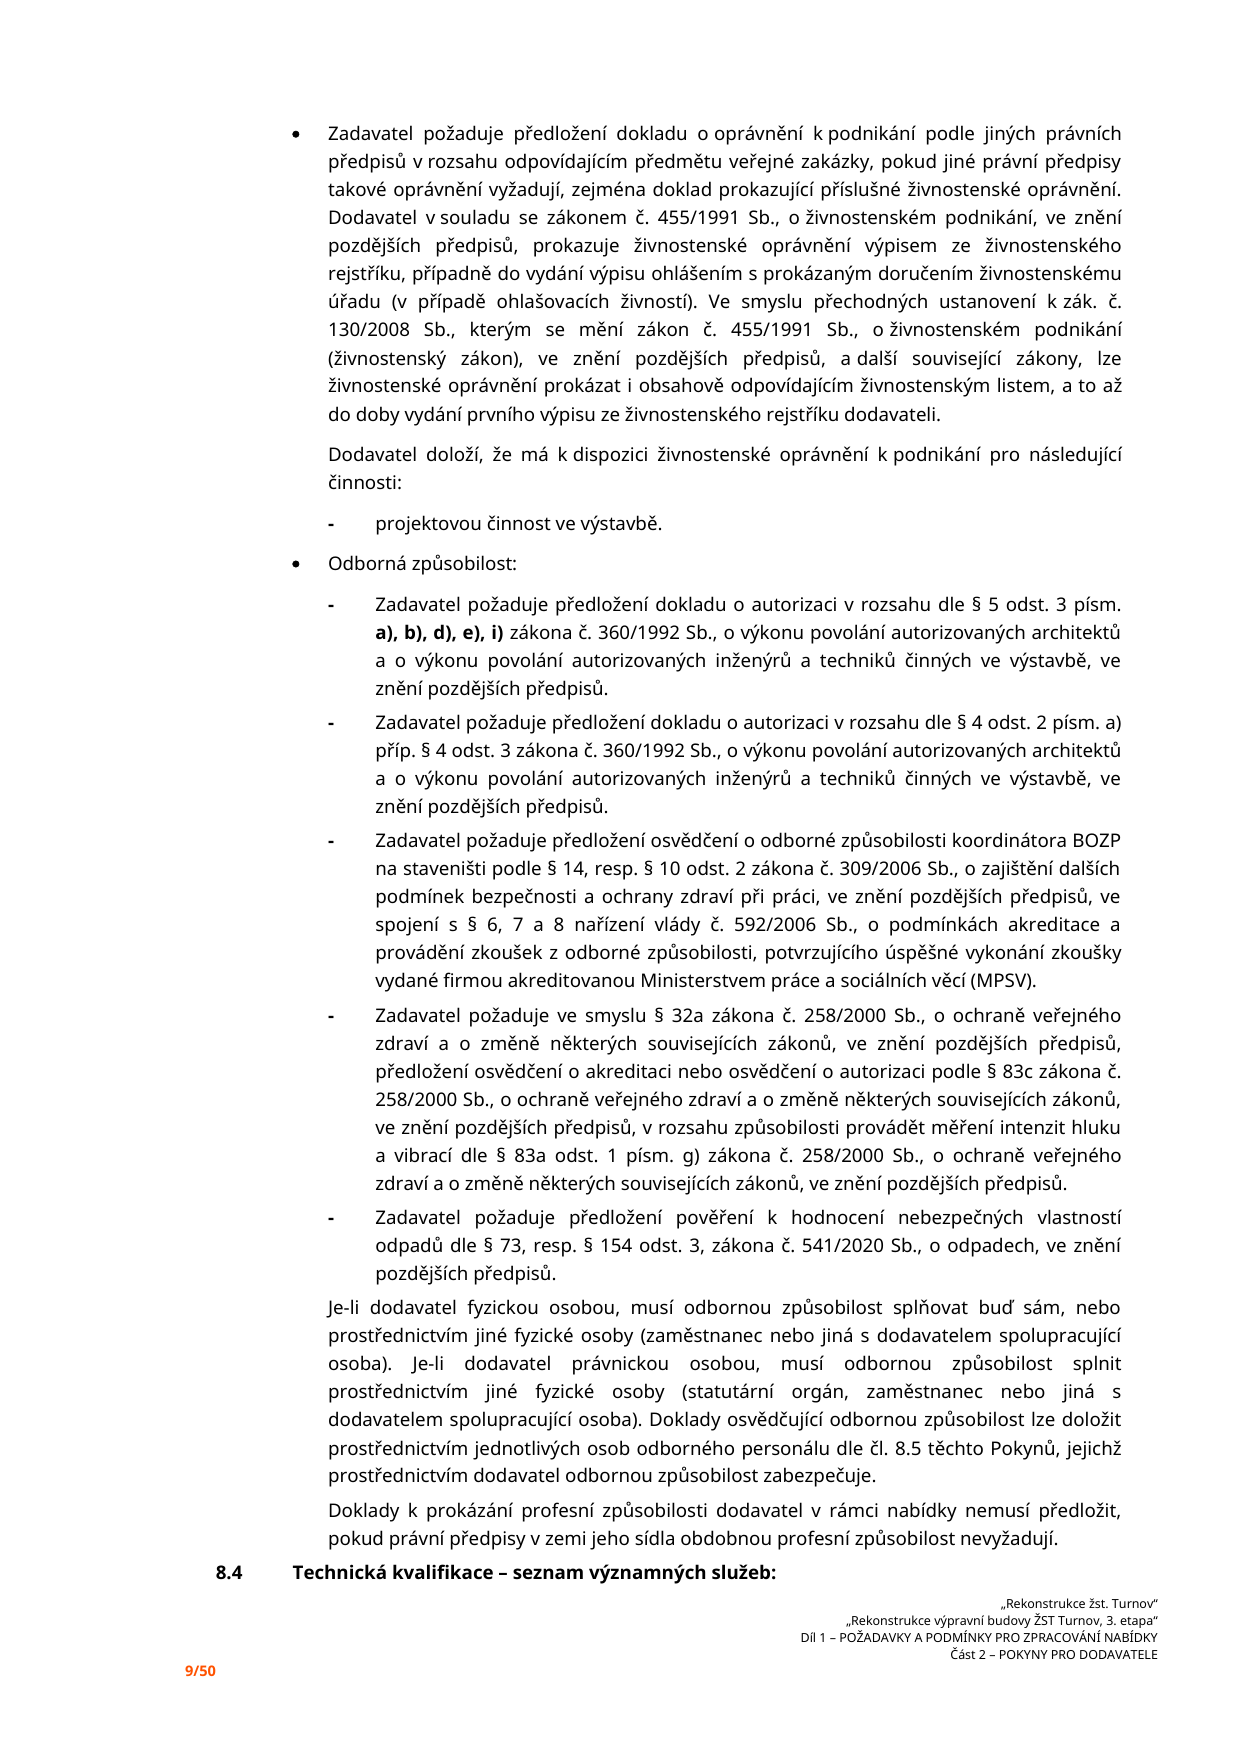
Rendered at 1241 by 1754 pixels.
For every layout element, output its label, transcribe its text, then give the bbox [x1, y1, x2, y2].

text Odborná způsobilost: [292, 550, 1122, 576]
list Doklady k prokázání profesní způsobilosti dodavatel v rámci nabídky nemusí předložit, pokud právní předpisy v zemi jeho sídla obdobnou profesní způsobilost nevyžadují. [328, 1497, 1122, 1551]
text Zadavatel požaduje předložení dokladu o autorizaci v rozsahu dle § 4 odst. 2 písm. a) příp. § 4 odst. 3 zákona č. 360/1992 Sb., o výkonu povolání autorizovaných architektů a o výkonu povolání autorizovaných inženýrů a techniků činných ve výstavbě, ve znění pozdějších předpisů. [328, 709, 1122, 819]
text Zadavatel požaduje předložení dokladu o autorizaci v rozsahu dle § 5 odst. 3 písm. a), b), d), e), i) zákona č. 360/1992 Sb., o výkonu povolání autorizovaných architektů a o výkonu povolání autorizovaných inženýrů a techniků činných ve výstavbě, ve znění pozdějších předpisů. [328, 591, 1122, 701]
text Zadavatel požaduje předložení dokladu o oprávnění k podnikání podle jiných právních předpisů v rozsahu odpovídajícím předmětu veřejné zakázky, pokud jiné právní předpisy takové oprávnění vyžadují, zejména doklad prokazující příslušné živnostenské oprávnění. Dodavatel v souladu se zákonem č. 455/1991 Sb., o živnostenském podnikání, ve znění pozdějších předpisů, prokazuje živnostenské oprávnění výpisem ze živnostenského rejstříku, případně do vydání výpisu ohlášením s prokázaným doručením živnostenskému úřadu (v případě ohlašovacích živností). Ve smyslu přechodných ustanovení k zák. č. 130/2008 Sb., kterým se mění zákon č. 455/1991 Sb., o živnostenském podnikání (živnostenský zákon), ve znění pozdějších předpisů, a další související zákony, lze živnostenské oprávnění prokázat i obsahově odpovídajícím živnostenským listem, a to až do doby vydání prvního výpisu ze živnostenského rejstříku dodavateli. [292, 121, 1122, 426]
text Dodavatel doloží, že má k dispozici živnostenské oprávnění k podnikání pro následující činnosti: [328, 441, 1122, 495]
text projektovou činnost ve výstavbě. [328, 510, 1122, 535]
list Je-li dodavatel fyzickou osobou, musí odbornou způsobilost splňovat buď sám, nebo prostřednictvím jiné fyzické osoby (zaměstnanec nebo jiná s dodavatelem spolupracující osoba). Je-li dodavatel právnickou osobou, musí odbornou způsobilost splnit prostřednictvím jiné fyzické osoby (statutární orgán, zaměstnanec nebo jiná s dodavatelem spolupracující osoba). Doklady osvědčující odbornou způsobilost lze doložit prostřednictvím jednotlivých osob odborného personálu dle čl. 8.5 těchto Pokynů, jejichž prostřednictvím dodavatel odbornou způsobilost zabezpečuje. [328, 1295, 1122, 1488]
text Zadavatel požaduje ve smyslu § 32a zákona č. 258/2000 Sb., o ochraně veřejného zdraví a o změně některých souvisejících zákonů, ve znění pozdějších předpisů, předložení osvědčení o akreditaci nebo osvědčení o autorizaci podle § 83c zákona č. 258/2000 Sb., o ochraně veřejného zdraví a o změně některých souvisejících zákonů, ve znění pozdějších předpisů, v rozsahu způsobilosti provádět měření intenzit hluku a vibrací dle § 83a odst. 1 písm. g) zákona č. 258/2000 Sb., o ochraně veřejného zdraví a o změně některých souvisejících zákonů, ve znění pozdějších předpisů. [328, 1002, 1122, 1196]
text Zadavatel požaduje předložení pověření k hodnocení nebezpečných vlastností odpadů dle § 73, resp. § 154 odst. 3, zákona č. 541/2020 Sb., o odpadech, ve znění pozdějších předpisů. [328, 1204, 1122, 1286]
text Technická kvalifikace – seznam významných služeb: [216, 1559, 1122, 1585]
text Zadavatel požaduje předložení osvědčení o odborné způsobilosti koordinátora BOZP na staveništi podle § 14, resp. § 10 odst. 2 zákona č. 309/2006 Sb., o zajištění dalších podmínek bezpečnosti a ochrany zdraví při práci, ve znění pozdějších předpisů, ve spojení s § 6, 7 a 8 nařízení vlády č. 592/2006 Sb., o podmínkách akreditace a provádění zkoušek z odborné způsobilosti, potvrzujícího úspěšné vykonání zkoušky vydané firmou akreditovanou Ministerstvem práce a sociálních věcí (MPSV). [328, 828, 1122, 993]
